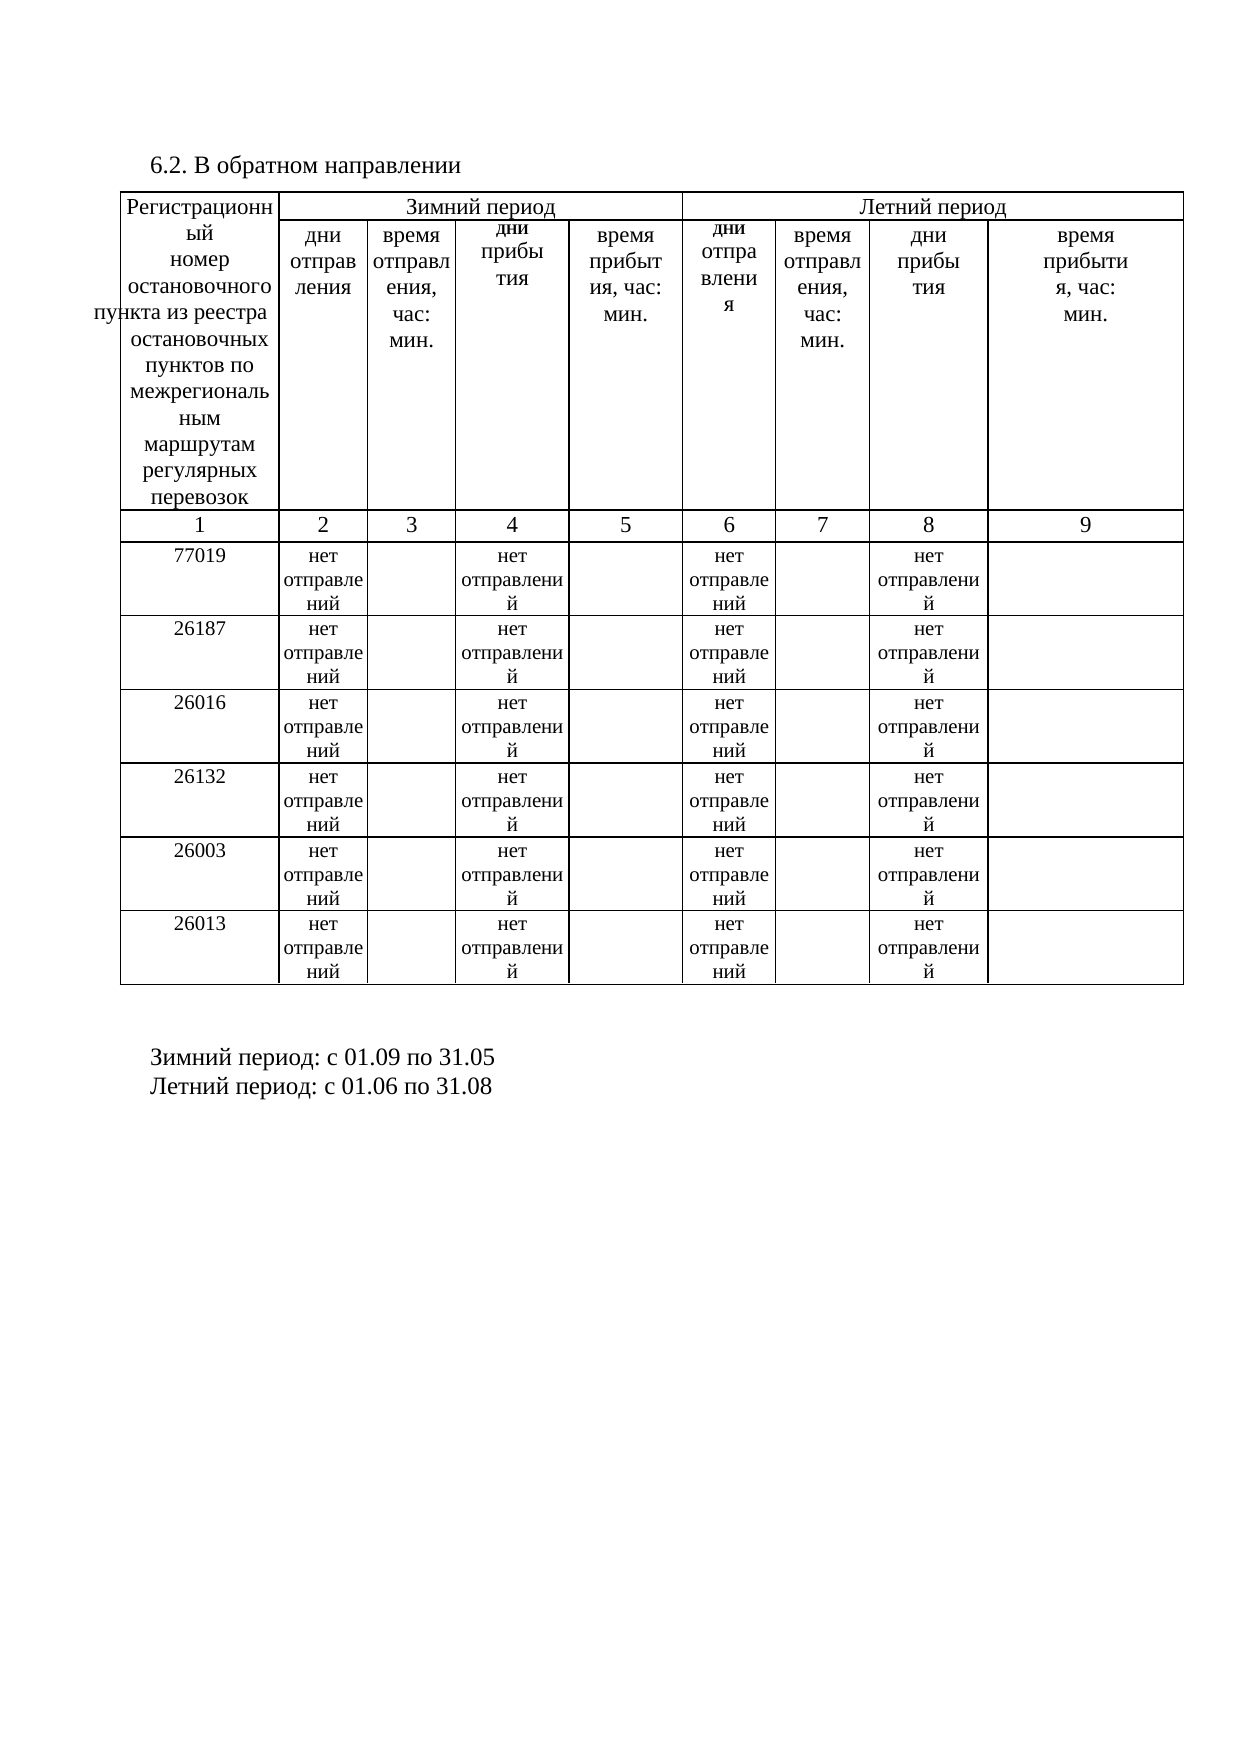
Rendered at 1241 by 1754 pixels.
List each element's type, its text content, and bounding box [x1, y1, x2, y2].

table_cell нет отправлений [456, 690, 568, 762]
table_cell 26016 [121, 690, 278, 762]
table_cell [989, 764, 1183, 836]
table_cell [776, 911, 869, 983]
table_cell [989, 690, 1183, 762]
table_header Зимний период [280, 193, 682, 219]
table_cell нет отправлений [683, 838, 775, 910]
table_cell нет отправлений [280, 838, 367, 910]
table_cell нет отправлений [456, 616, 568, 688]
table_cell [776, 616, 869, 688]
table_cell [368, 764, 455, 836]
text 6.2. В обратном направлении [150, 150, 1090, 179]
table_cell нет отправлений [280, 616, 367, 688]
table_cell [776, 764, 869, 836]
table_cell [989, 616, 1183, 688]
table_cell 8 [870, 511, 987, 541]
table_cell нет отправлений [683, 543, 775, 615]
table_cell 7 [776, 511, 869, 541]
table_cell время прибыт ия, час: мин. [570, 221, 682, 509]
table_cell [570, 838, 682, 910]
table_cell 4 [456, 511, 568, 541]
table_cell [776, 690, 869, 762]
table_cell [776, 543, 869, 615]
table_cell [368, 911, 455, 983]
table_cell [776, 838, 869, 910]
text Зимний период: с 01.09 по 31.05 [150, 1042, 1090, 1071]
table_cell [368, 838, 455, 910]
table_cell нет отправлений [280, 764, 367, 836]
table_cell [570, 616, 682, 688]
table_cell [368, 543, 455, 615]
table_cell 9 [989, 511, 1183, 541]
table_cell нет отправлений [456, 543, 568, 615]
table_cell нет отправлений [683, 911, 775, 983]
table_cell 6 [683, 511, 775, 541]
table_cell нет отправлений [280, 911, 367, 983]
table_cell нет отправлений [456, 838, 568, 910]
table_cell нет отправлений [870, 911, 987, 983]
table_cell нет отправлений [870, 764, 987, 836]
table_cell [989, 838, 1183, 910]
table_cell время прибыти я, час: мин. [989, 221, 1183, 509]
table_cell нет отправлений [870, 690, 987, 762]
table_cell [989, 911, 1183, 983]
table_cell нет отправлений [683, 764, 775, 836]
table_cell [368, 690, 455, 762]
table_cell 26013 [121, 911, 278, 983]
table_cell 5 [570, 511, 682, 541]
table_cell нет отправлений [683, 616, 775, 688]
table_header Регистрационный номер остановочного пункта из реестра остановочных пунктов по межрегиональным маршрутам регулярных перевозок [121, 193, 278, 509]
table_cell нет отправлений [280, 690, 367, 762]
table_cell ДНИ прибы тия [456, 221, 568, 509]
table_cell [989, 543, 1183, 615]
table_cell [570, 911, 682, 983]
table_cell время отправл ения, час: мин. [776, 221, 869, 509]
table_cell нет отправлений [280, 543, 367, 615]
table_cell нет отправлений [683, 690, 775, 762]
table_cell [368, 616, 455, 688]
table_cell [570, 764, 682, 836]
table_cell нет отправлений [456, 764, 568, 836]
table_cell 2 [280, 511, 367, 541]
table_cell нет отправлений [870, 616, 987, 688]
table_cell нет отправлений [870, 543, 987, 615]
text Летний период: с 01.06 по 31.08 [150, 1071, 1090, 1100]
table_cell 1 [121, 511, 278, 541]
table_cell 26187 [121, 616, 278, 688]
table_header Летний период [683, 193, 1183, 219]
table_cell 26132 [121, 764, 278, 836]
table_cell 77019 [121, 543, 278, 615]
table_cell время отправл ения, час: мин. [368, 221, 455, 509]
table_cell нет отправлений [456, 911, 568, 983]
table_cell дни прибы тия [870, 221, 987, 509]
table_cell 26003 [121, 838, 278, 910]
table_cell [570, 690, 682, 762]
table_cell нет отправлений [870, 838, 987, 910]
table_cell дни отправ ления [280, 221, 367, 509]
table_cell 3 [368, 511, 455, 541]
table_cell ДНИ отпра влени я [683, 221, 775, 509]
table_cell [570, 543, 682, 615]
